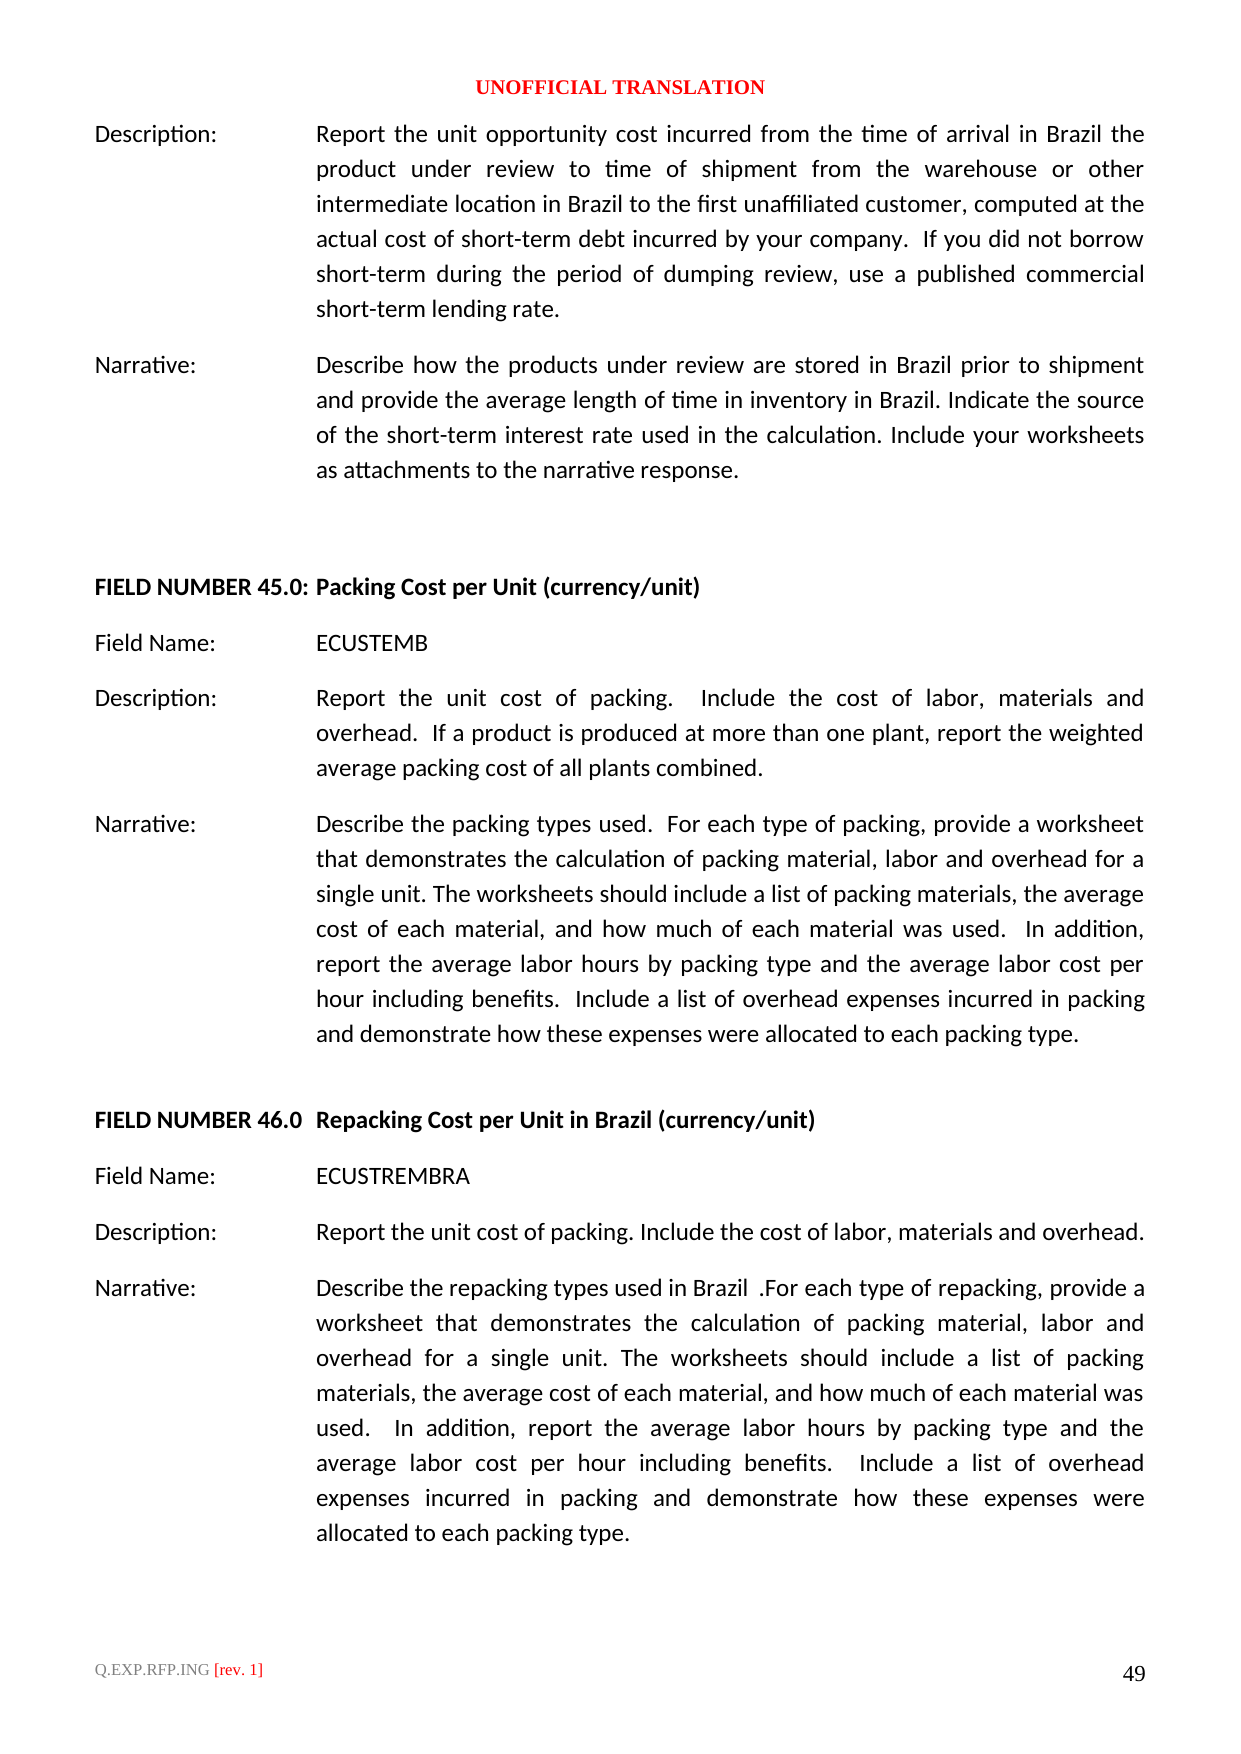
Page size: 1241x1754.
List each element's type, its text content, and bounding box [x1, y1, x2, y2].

text FIELD NUMBER 45.0: Packing Cost per Unit (currency/unit) [94, 571, 1146, 601]
text Narrative: Describe the repacking types used in Brazil .For each type of repacking, provide a worksheet that demonstrates the calculation of packing material, labor and overhead for a single unit. The worksheets should include a list of packing materials, the average cost of each material, and how much of each material was used. In addition, report the average labor hours by packing type and the average labor cost per hour including benefits. Include a list of overhead expenses incurred in packing and demonstrate how these expenses were allocated to each packing type. [94, 1272, 1146, 1548]
text Field Name: ECUSTEMB [94, 627, 1146, 657]
text Narrative: Describe how the products under review are stored in Brazil prior to shipment and provide the average length of time in inventory in Brazil. Indicate the source of the short-term interest rate used in the calculation. Include your worksheets as attachments to the narrative response. [94, 349, 1146, 484]
text FIELD NUMBER 46.0 Repacking Cost per Unit in Brazil (currency/unit) [94, 1105, 1146, 1135]
text Field Name: ECUSTREMBRA [94, 1161, 1146, 1191]
text Description: Report the unit cost of packing. Include the cost of labor, materials and overhead. [94, 1216, 1146, 1247]
text Description: Report the unit cost of packing. Include the cost of labor, materials and overhead. If a product is produced at more than one plant, report the weighted average packing cost of all plants combined. [94, 682, 1146, 783]
text Description: Report the unit opportunity cost incurred from the time of arrival in Brazil the product under review to time of shipment from the warehouse or other intermediate location in Brazil to the first unaffiliated customer, computed at the actual cost of short-term debt incurred by your company. If you did not borrow short-term during the period of dumping review, use a published commercial short-term lending rate. [94, 118, 1146, 324]
text Narrative: Describe the packing types used. For each type of packing, provide a worksheet that demonstrates the calculation of packing material, labor and overhead for a single unit. The worksheets should include a list of packing materials, the average cost of each material, and how much of each material was used. In addition, report the average labor hours by packing type and the average labor cost per hour including benefits. Include a list of overhead expenses incurred in packing and demonstrate how these expenses were allocated to each packing type. [94, 808, 1146, 1049]
